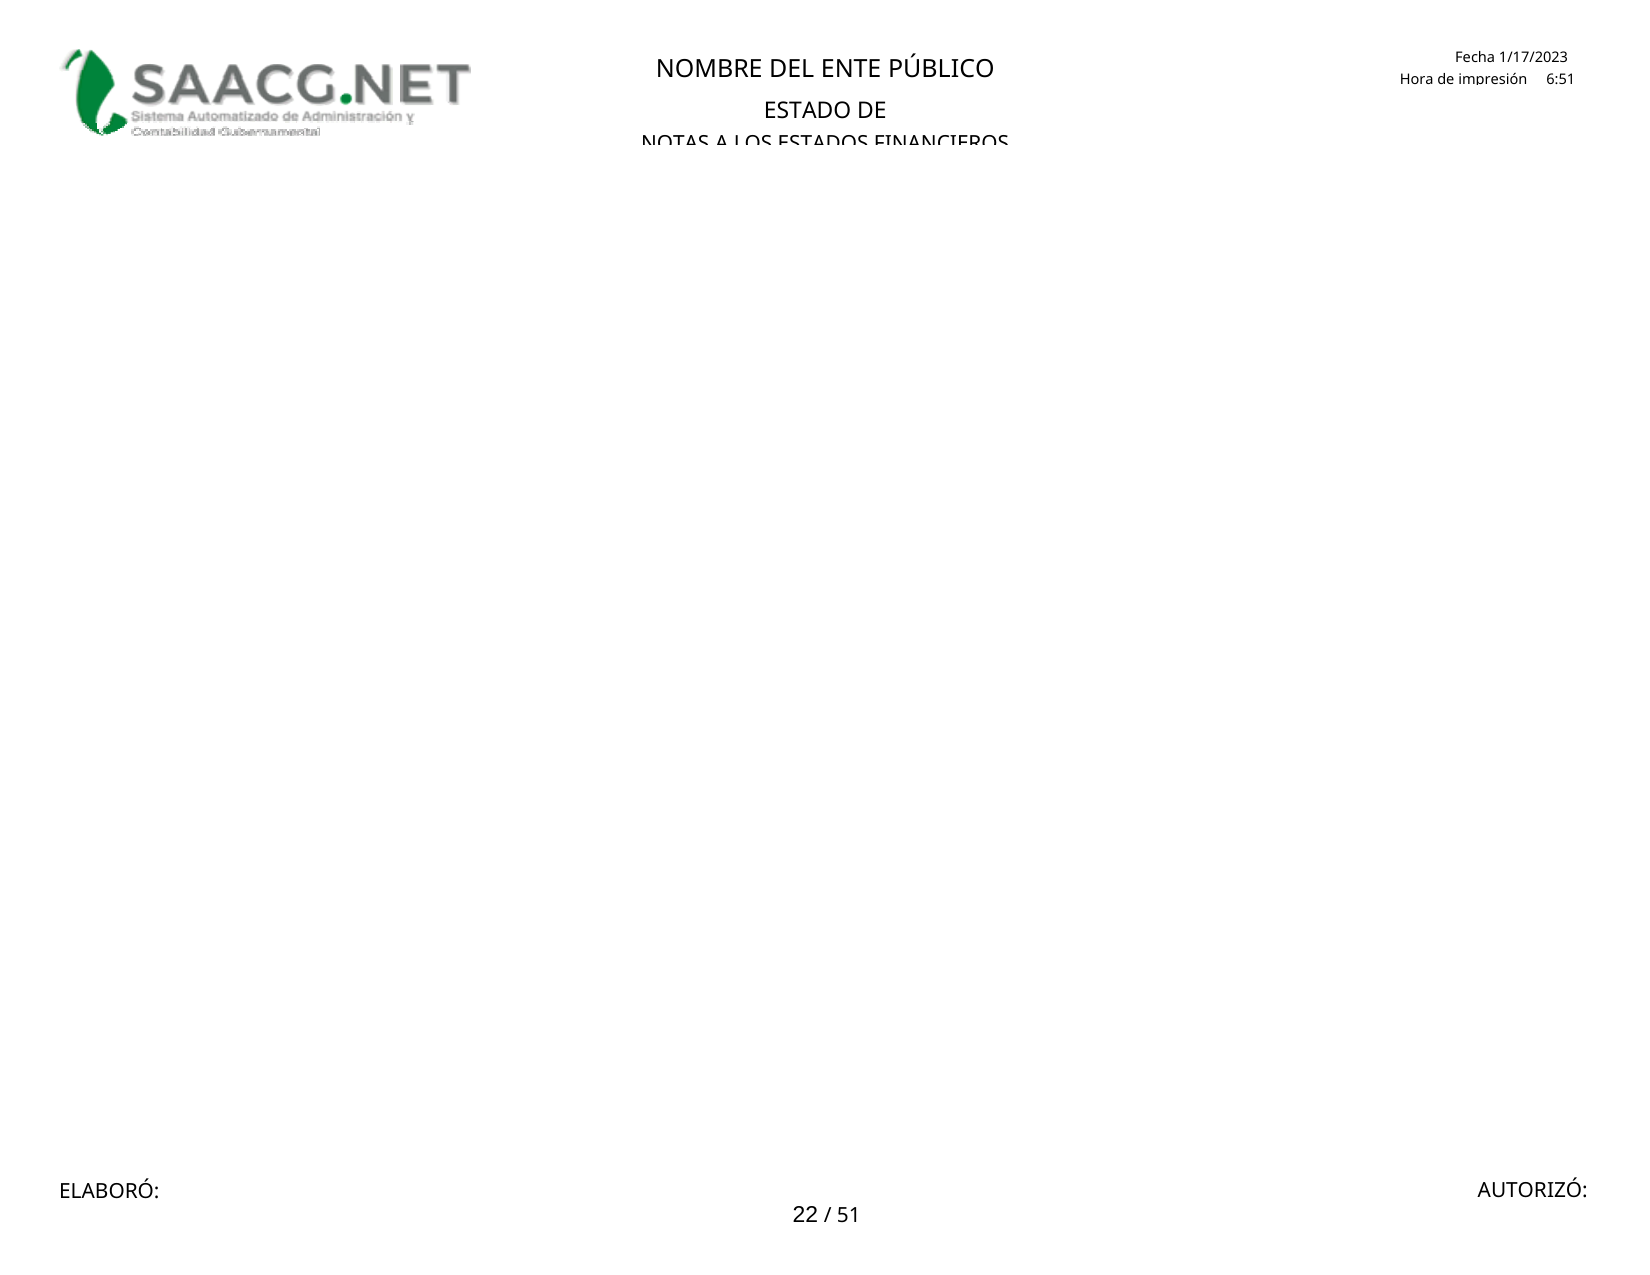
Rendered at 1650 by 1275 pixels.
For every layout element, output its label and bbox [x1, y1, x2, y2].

picture [59, 49, 471, 136]
